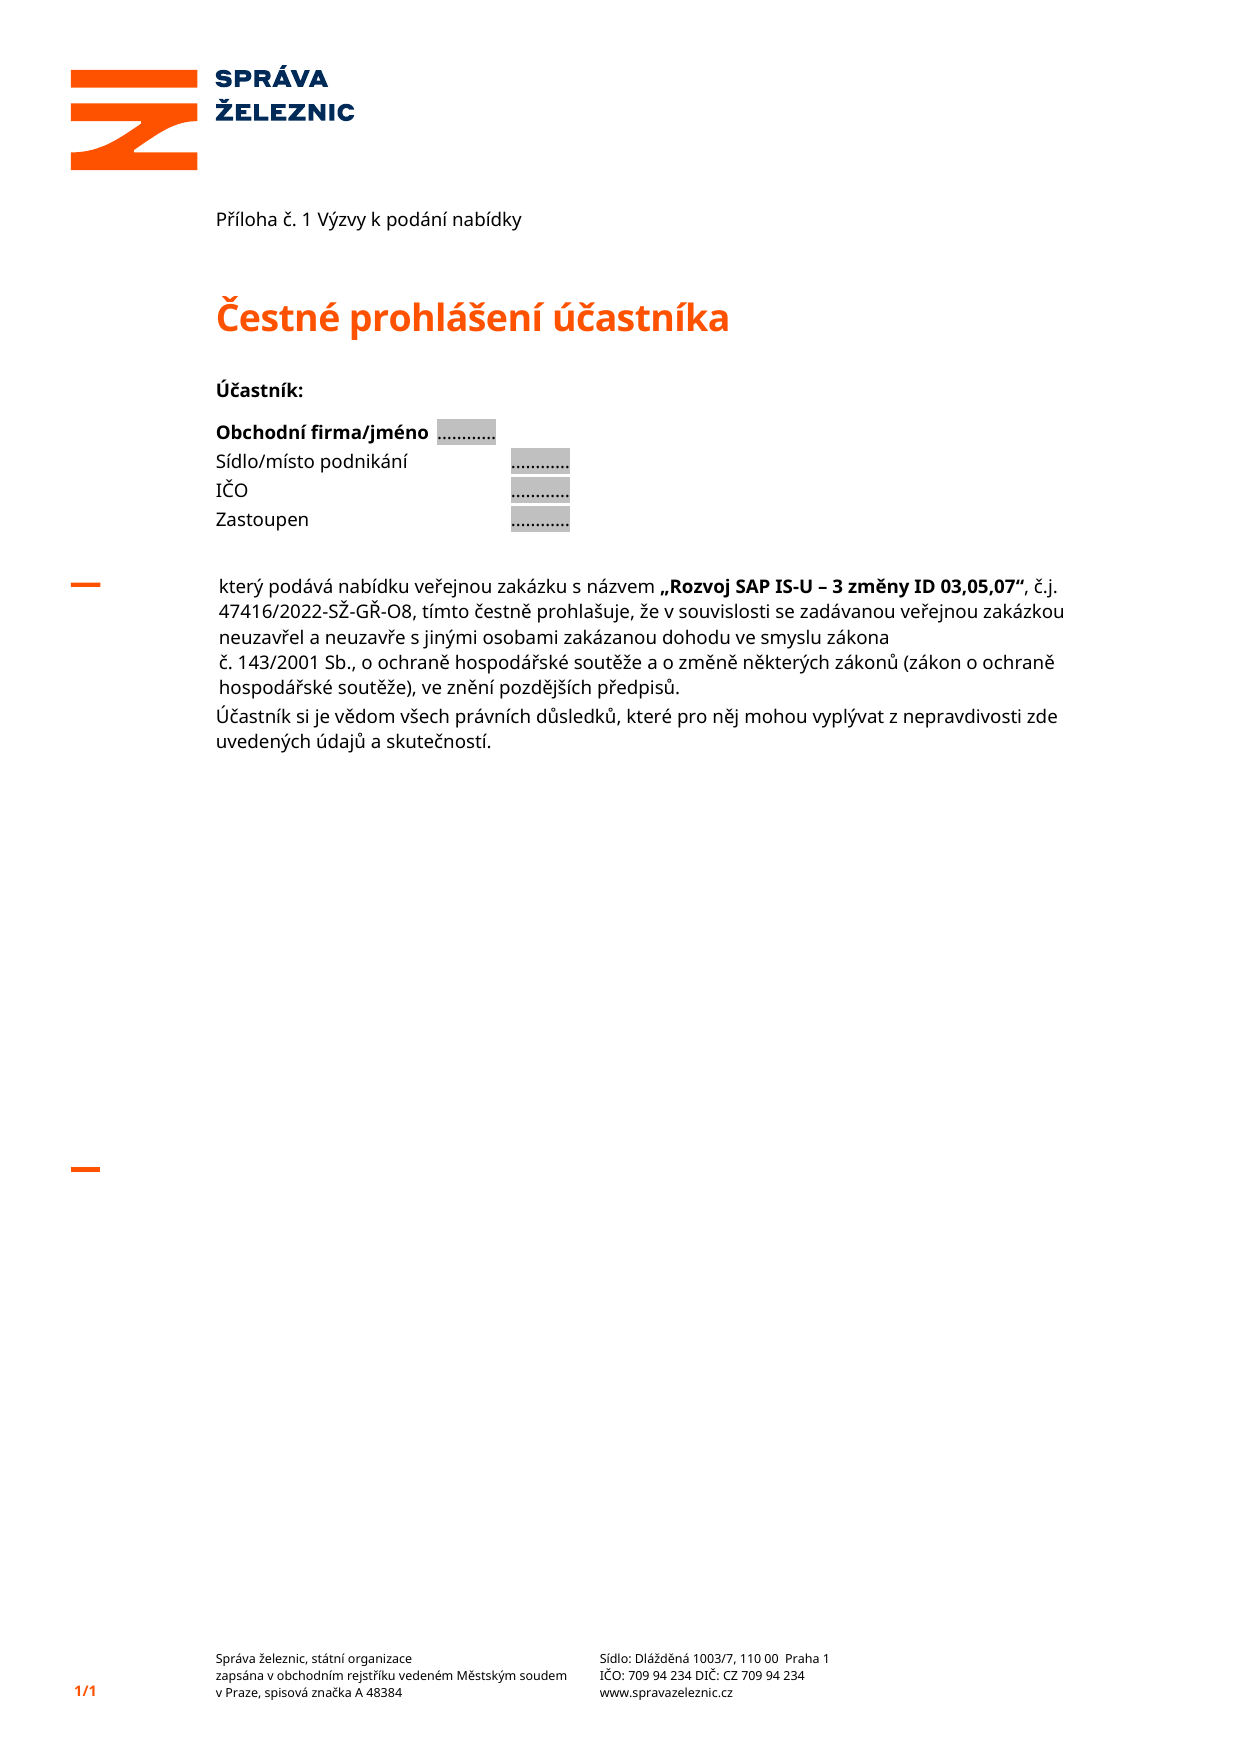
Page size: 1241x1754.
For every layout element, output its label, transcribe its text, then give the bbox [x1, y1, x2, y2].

text Příloha č. 1 Výzvy k podání nabídky [216, 207, 1122, 232]
text Účastník si je vědom všech právních důsledků, které pro něj mohou vyplývat z nepravdivosti zde uvedených údajů a skutečností. [216, 703, 1122, 754]
text Čestné prohlášení účastníka [216, 291, 1122, 342]
text IČO ………… [216, 474, 1122, 503]
text Sídlo/místo podnikání ………… [216, 445, 1122, 474]
text Obchodní firma/jméno ………… [216, 416, 1122, 445]
text který podává nabídku veřejnou zakázku s názvem „Rozvoj SAP IS-U – 3 změny ID 03,05,07“, č.j. 47416/2022-SŽ-GŘ-O8, tímto čestně prohlašuje, že v souvislosti se zadávanou veřejnou zakázkou neuzavřel a neuzavře s jinými osobami zakázanou dohodu ve smyslu zákona č. 143/2001 Sb., o ochraně hospodářské soutěže a o změně některých zákonů (zákon o ochraně hospodářské soutěže), ve znění pozdějších předpisů. [219, 573, 1119, 700]
text Zastoupen ………… [216, 503, 1122, 532]
text Účastník: [216, 373, 1122, 404]
